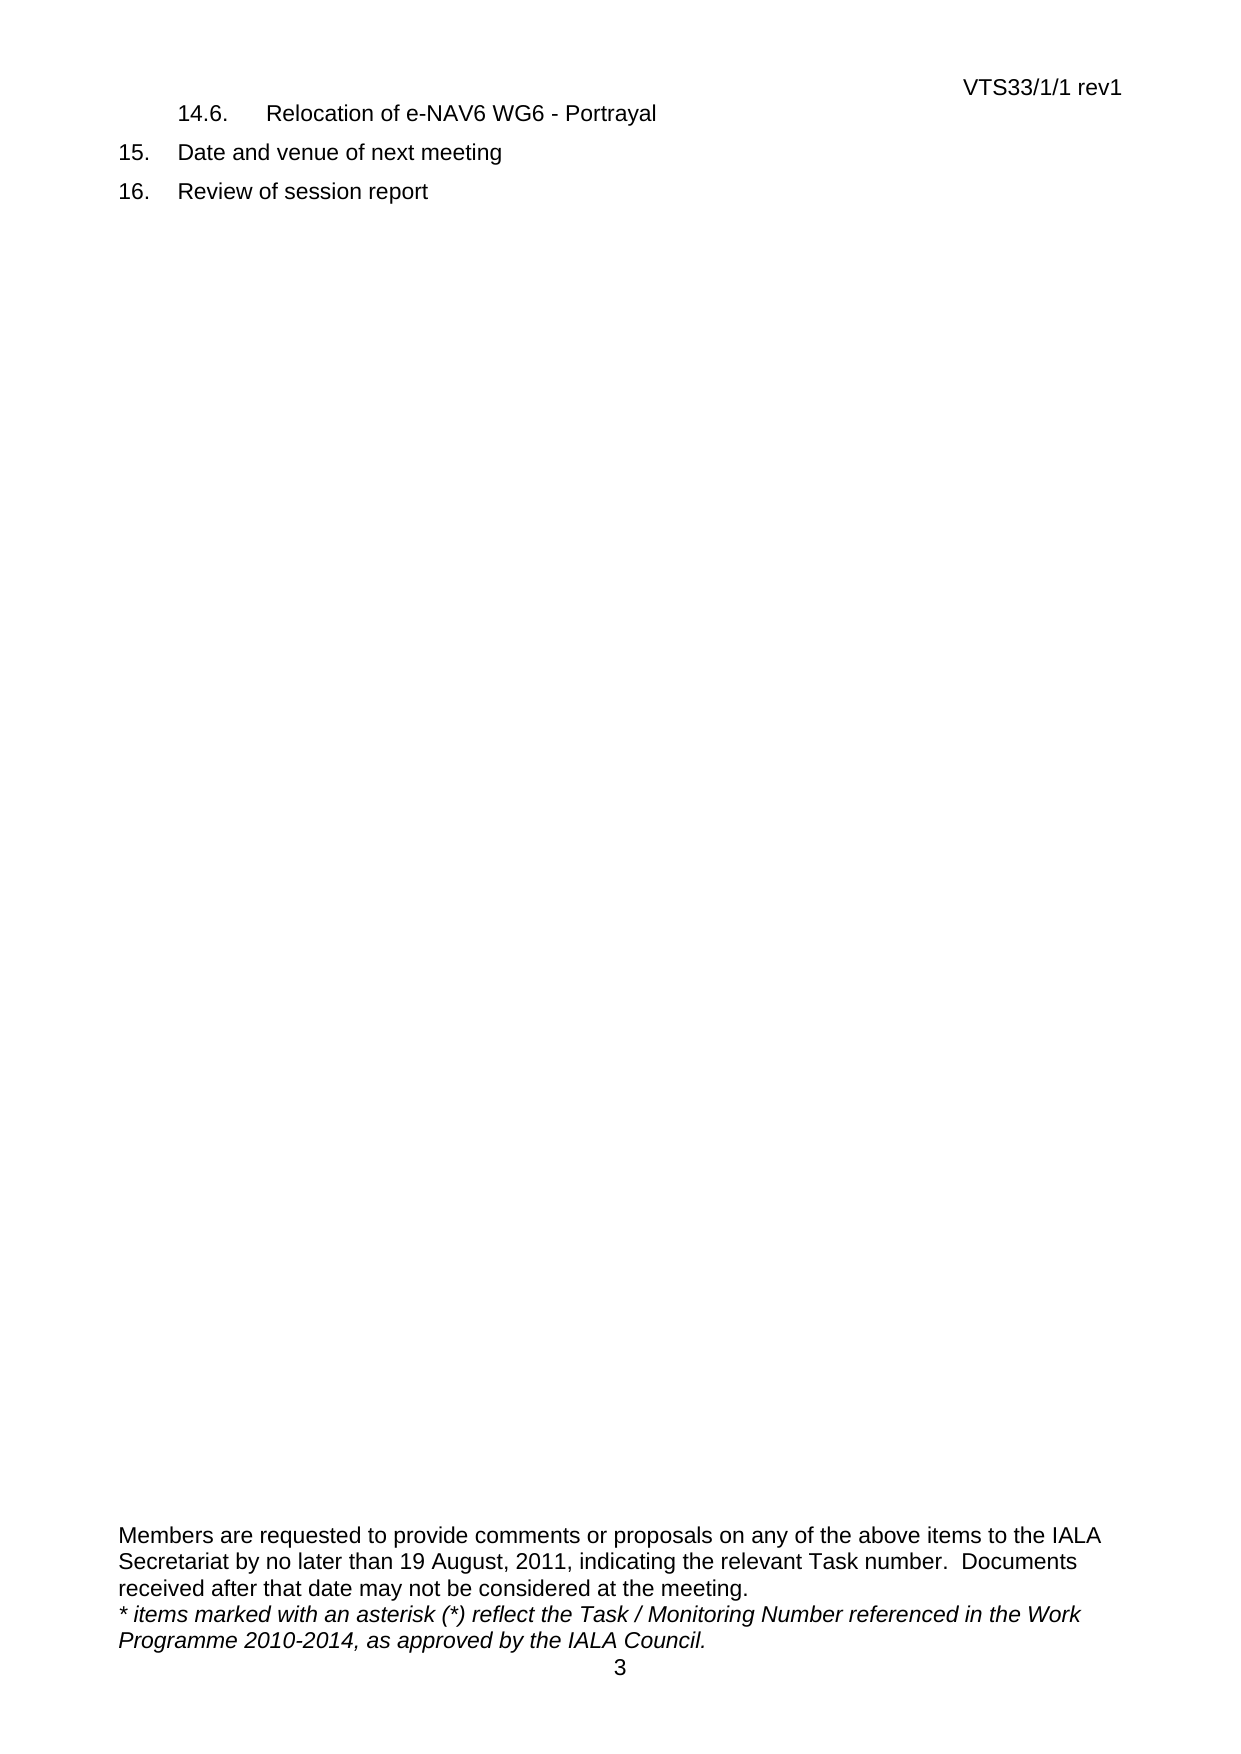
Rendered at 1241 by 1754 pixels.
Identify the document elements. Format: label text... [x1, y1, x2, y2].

list Review of session report [118, 178, 1122, 204]
list Date and venue of next meeting [118, 139, 1122, 165]
text Relocation of e-NAV6 WG6 - Portrayal [177, 100, 1122, 127]
